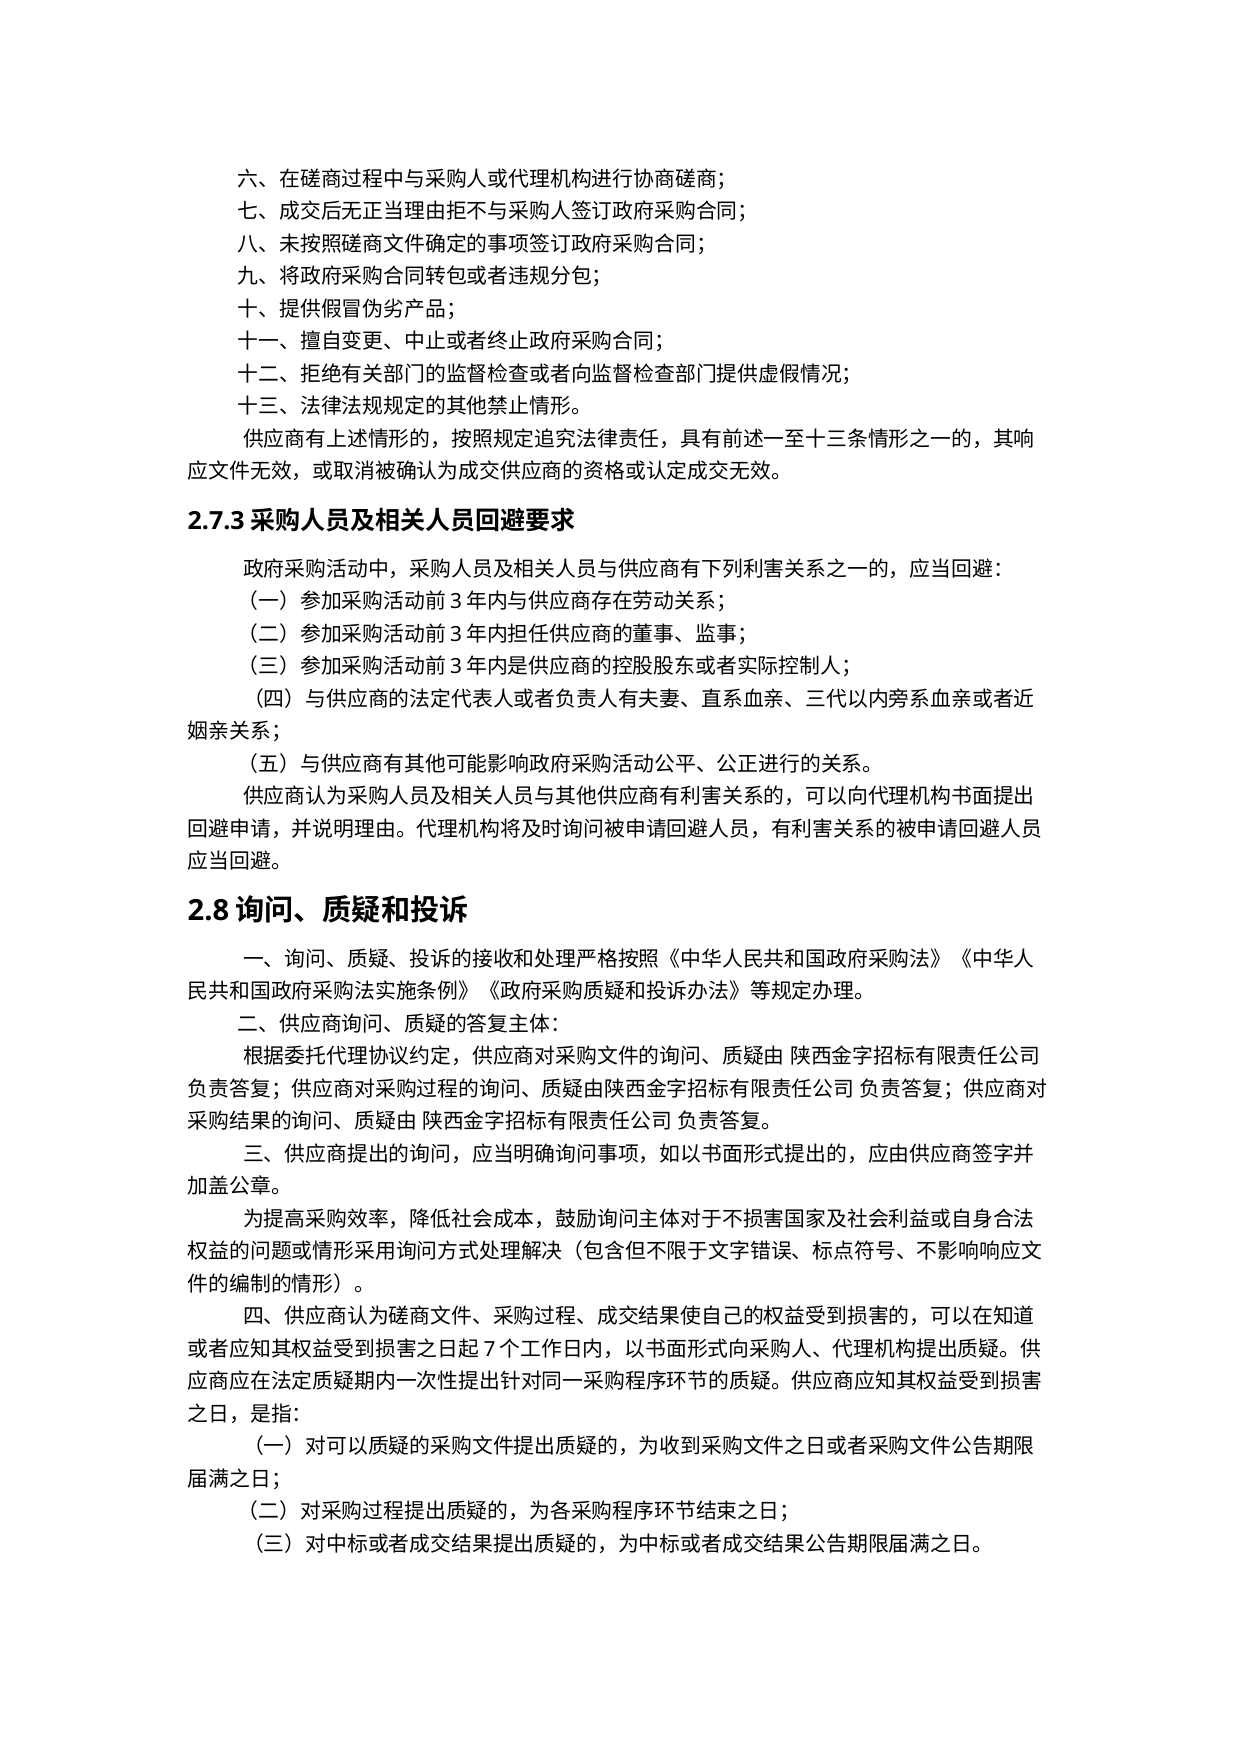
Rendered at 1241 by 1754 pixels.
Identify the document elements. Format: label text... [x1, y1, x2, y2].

text 根据委托代理协议约定，供应商对采购文件的询问、质疑由 陕西金字招标有限责任公司 负责答复；供应商对采购过程的询问、质疑由陕西金字招标有限责任公司 负责答复；供应商对采购结果的询问、质疑由 陕西金字招标有限责任公司 负责答复。 [187, 1039, 1053, 1137]
text 三、供应商提出的询问，应当明确询问事项，如以书面形式提出的，应由供应商签字并加盖公章。 [187, 1137, 1053, 1202]
text 2.8询问、质疑和投诉 [187, 877, 1053, 942]
text （二）对采购过程提出质疑的，为各采购程序环节结束之日； [187, 1494, 1053, 1527]
text 供应商有上述情形的，按照规定追究法律责任，具有前述一至十三条情形之一的，其响应文件无效，或取消被确认为成交供应商的资格或认定成交无效。 [187, 422, 1053, 487]
text 政府采购活动中，采购人员及相关人员与供应商有下列利害关系之一的，应当回避： [187, 552, 1053, 584]
text 2.7.3采购人员及相关人员回避要求 [187, 487, 1053, 552]
text 十、提供假冒伪劣产品； [187, 292, 1053, 324]
text （一）参加采购活动前3年内与供应商存在劳动关系； [187, 584, 1053, 617]
text （三）参加采购活动前3年内是供应商的控股股东或者实际控制人； [187, 649, 1053, 682]
text （二）参加采购活动前3年内担任供应商的董事、监事； [187, 617, 1053, 649]
text （五）与供应商有其他可能影响政府采购活动公平、公正进行的关系。 [187, 747, 1053, 779]
text 六、在磋商过程中与采购人或代理机构进行协商磋商； [187, 162, 1053, 194]
text 九、将政府采购合同转包或者违规分包； [187, 259, 1053, 292]
text 四、供应商认为磋商文件、采购过程、成交结果使自己的权益受到损害的，可以在知道或者应知其权益受到损害之日起7个工作日内，以书面形式向采购人、代理机构提出质疑。供应商应在法定质疑期内一次性提出针对同一采购程序环节的质疑。供应商应知其权益受到损害之日，是指： [187, 1299, 1053, 1429]
text 为提高采购效率，降低社会成本，鼓励询问主体对于不损害国家及社会利益或自身合法权益的问题或情形采用询问方式处理解决（包含但不限于文字错误、标点符号、不影响响应文件的编制的情形）。 [187, 1202, 1053, 1299]
text 供应商认为采购人员及相关人员与其他供应商有利害关系的，可以向代理机构书面提出回避申请，并说明理由。代理机构将及时询问被申请回避人员，有利害关系的被申请回避人员应当回避。 [187, 779, 1053, 877]
text 八、未按照磋商文件确定的事项签订政府采购合同； [187, 227, 1053, 259]
text （四）与供应商的法定代表人或者负责人有夫妻、直系血亲、三代以内旁系血亲或者近姻亲关系； [187, 682, 1053, 747]
text （一）对可以质疑的采购文件提出质疑的，为收到采购文件之日或者采购文件公告期限届满之日； [187, 1429, 1053, 1494]
text （三）对中标或者成交结果提出质疑的，为中标或者成交结果公告期限届满之日。 [187, 1527, 1053, 1559]
text 十一、擅自变更、中止或者终止政府采购合同； [187, 324, 1053, 357]
text 七、成交后无正当理由拒不与采购人签订政府采购合同； [187, 194, 1053, 227]
text 二、供应商询问、质疑的答复主体： [187, 1007, 1053, 1039]
text 十二、拒绝有关部门的监督检查或者向监督检查部门提供虚假情况； [187, 357, 1053, 389]
text 一、询问、质疑、投诉的接收和处理严格按照《中华人民共和国政府采购法》《中华人民共和国政府采购法实施条例》《政府采购质疑和投诉办法》等规定办理。 [187, 942, 1053, 1007]
text 十三、法律法规规定的其他禁止情形。 [187, 389, 1053, 422]
